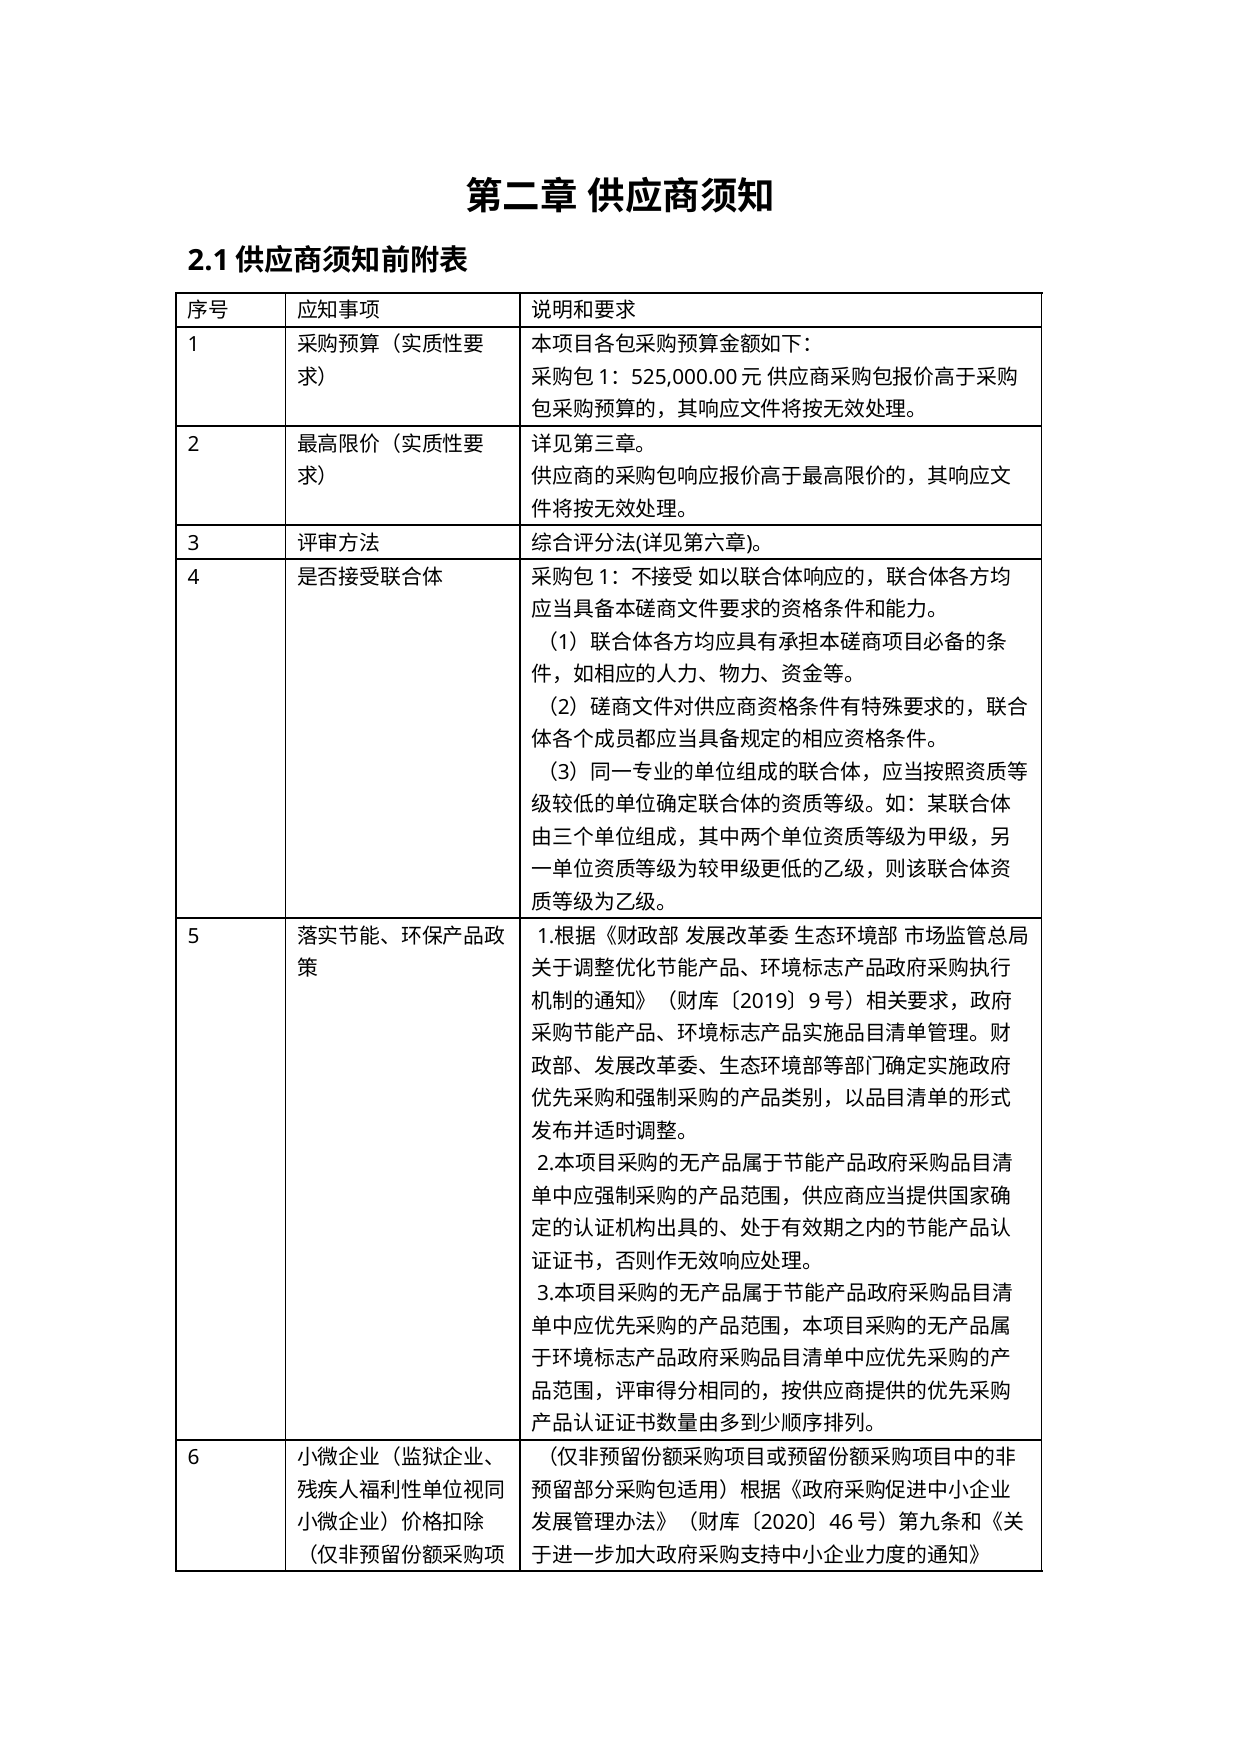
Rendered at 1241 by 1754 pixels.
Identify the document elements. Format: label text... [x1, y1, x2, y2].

table_cell 落实节能、环保产品政策 [286, 919, 519, 1439]
table_cell 1.根据《财政部 发展改革委 生态环境部 市场监管总局关于调整优化节能产品、环境标志产品政府采购执行机制的通知》（财库〔2019〕9号）相关要求，政府采购节能产品、环境标志产品实施品目清单管理。财政部、发展改革委、生态环境部等部门确定实施政府优先采购和强制采购的产品类别，以品目清单的形式发布并适时调整。 2.本项目采购的无产品属于节能产品政府采购品目清单中应强制采购的产品范围，供应商应当提供国家确定的认证机构出具的、处于有效期之内的节能产品认证证书，否则作无效响应处理。 3.本项目采购的无产品属于节能产品政府采购品目清单中应优先采购的产品范围，本项目采购的无产品属于环境标志产品政府采购品目清单中应优先采购的产品范围，评审得分相同的，按供应商提供的优先采购产品认证证书数量由多到少顺序排列。 [521, 919, 1041, 1439]
table_cell 评审方法 [286, 526, 519, 558]
table_cell 6 [177, 1441, 285, 1570]
table_header 说明和要求 [521, 294, 1041, 326]
table_cell 3 [177, 526, 285, 558]
table_header 应知事项 [286, 294, 519, 326]
table_cell 采购包1：不接受 如以联合体响应的，联合体各方均应当具备本磋商文件要求的资格条件和能力。 （1）联合体各方均应具有承担本磋商项目必备的条件，如相应的人力、物力、资金等。 （2）磋商文件对供应商资格条件有特殊要求的，联合体各个成员都应当具备规定的相应资格条件。 （3）同一专业的单位组成的联合体，应当按照资质等级较低的单位确定联合体的资质等级。如：某联合体由三个单位组成，其中两个单位资质等级为甲级，另一单位资质等级为较甲级更低的乙级，则该联合体资质等级为乙级。 [521, 560, 1041, 917]
table_cell 采购预算（实质性要求） [286, 328, 519, 425]
table_cell 1 [177, 328, 285, 425]
table_cell 是否接受联合体 [286, 560, 519, 917]
text 2.1供应商须知前附表 [187, 227, 1053, 292]
text 第二章 供应商须知 [187, 162, 1053, 227]
table_cell 最高限价（实质性要求） [286, 427, 519, 524]
table_cell 4 [177, 560, 285, 917]
table_cell 本项目各包采购预算金额如下： 采购包1：525,000.00元 供应商采购包报价高于采购包采购预算的，其响应文件将按无效处理。 [521, 328, 1041, 425]
table_cell 2 [177, 427, 285, 524]
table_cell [521, 1441, 1041, 1570]
table_cell 详见第三章。 供应商的采购包响应报价高于最高限价的，其响应文件将按无效处理。 [521, 427, 1041, 524]
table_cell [286, 1441, 519, 1570]
table_cell 5 [177, 919, 285, 1439]
table_header 序号 [177, 294, 285, 326]
table_cell 综合评分法(详见第六章)。 [521, 526, 1041, 558]
